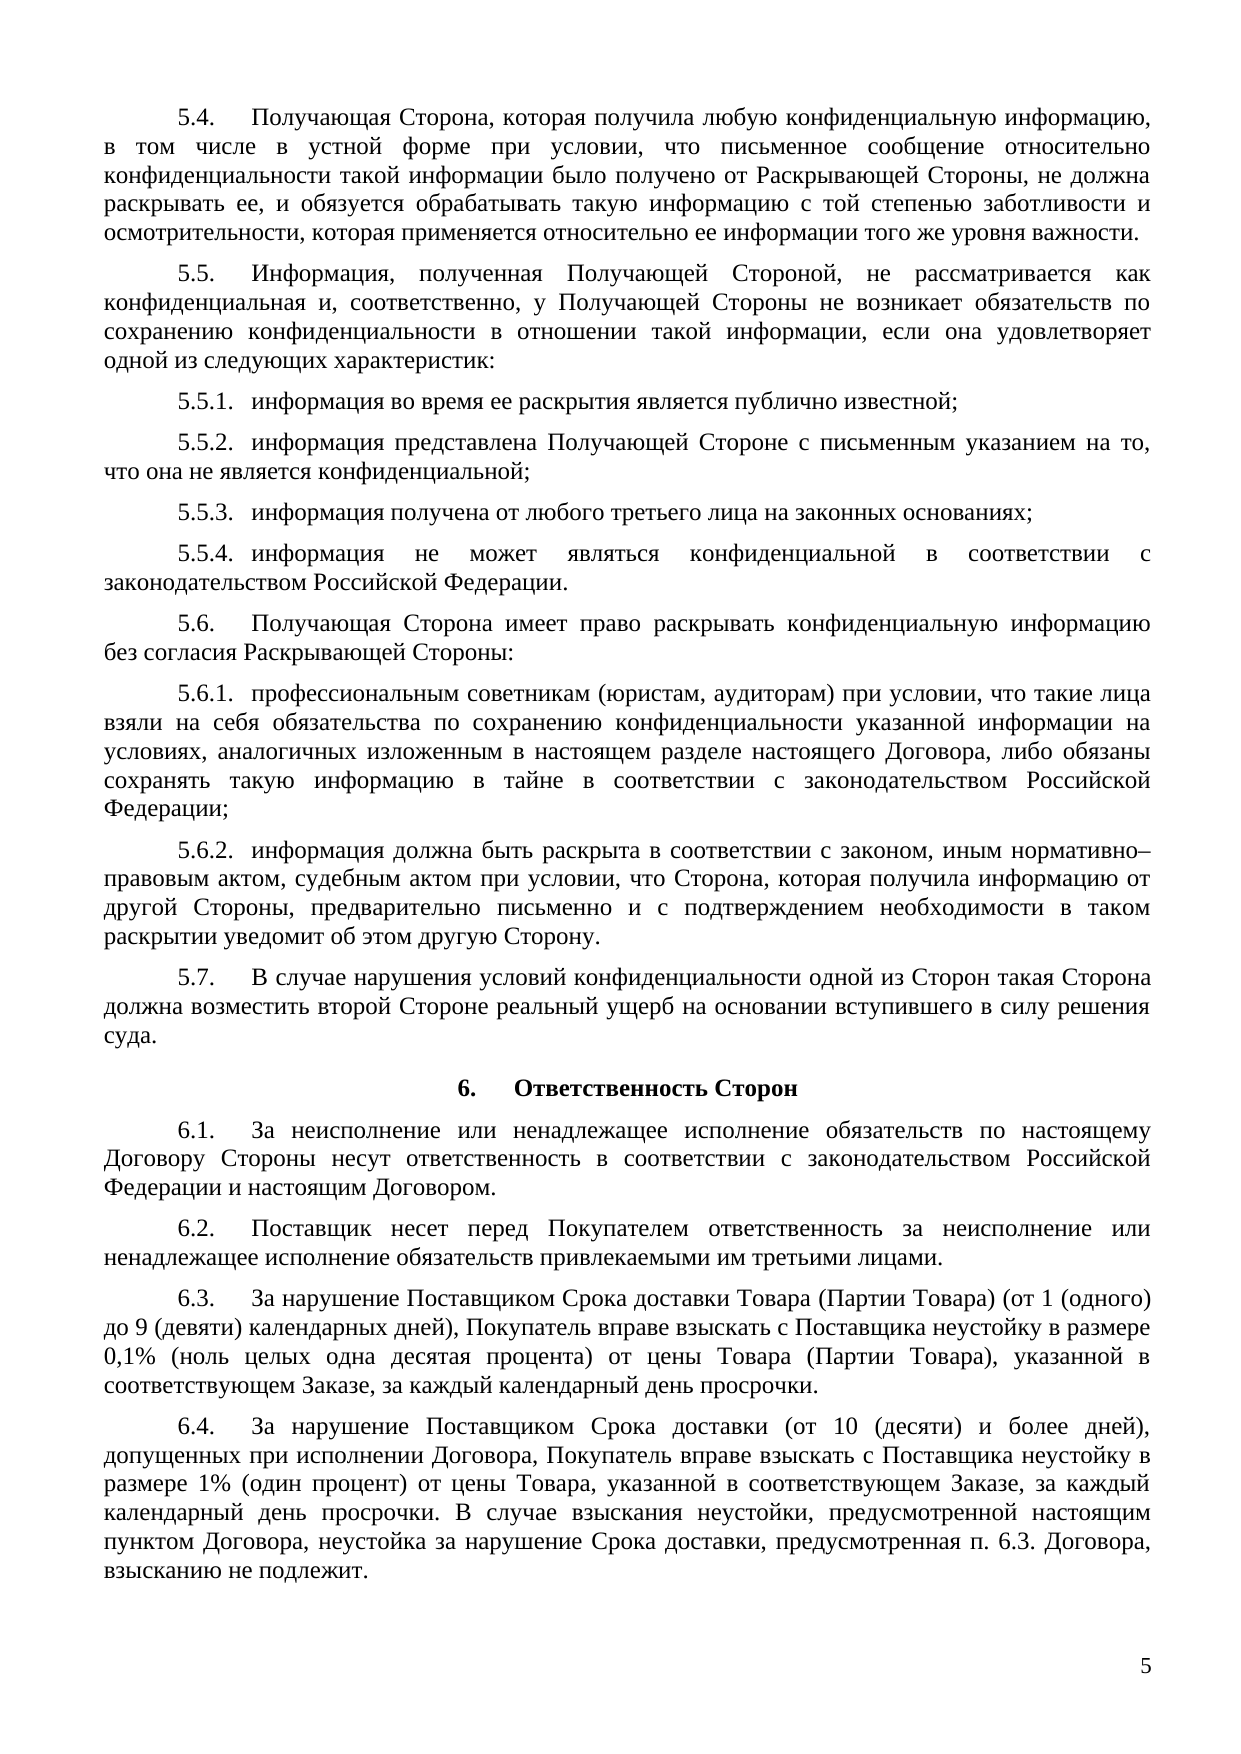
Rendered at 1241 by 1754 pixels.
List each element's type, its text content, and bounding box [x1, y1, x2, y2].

list Ответственность Сторон [103, 1073, 1152, 1102]
list Поставщик несет перед Покупателем ответственность за неисполнение или ненадлежащее исполнение обязательств привлекаемыми им третьими лицами. [103, 1213, 1152, 1271]
list информация представлена Получающей Стороне с письменным указанием на то, что она не является конфиденциальной; [103, 427, 1152, 485]
list информация получена от любого третьего лица на законных основаниях; [103, 497, 1152, 526]
list информация должна быть раскрыта в соответствии с законом, иным нормативно–правовым актом, судебным актом при условии, что Сторона, которая получила информацию от другой Стороны, предварительно письменно и с подтверждением необходимости в таком раскрытии уведомит об этом другую Сторону. [103, 835, 1152, 950]
list Информация, полученная Получающей Стороной, не рассматривается как конфиденциальная и, соответственно, у Получающей Стороны не возникает обязательств по сохранению конфиденциальности в отношении такой информации, если она удовлетворяет одной из следующих характеристик: [103, 258, 1152, 373]
list За нарушение Поставщиком Срока доставки Товара (Партии Товара) (от 1 (одного) до 9 (девяти) календарных дней), Покупатель вправе взыскать с Поставщика неустойку в размере 0,1% (ноль целых одна десятая процента) от цены Товара (Партии Товара), указанной в соответствующем Заказе, за каждый календарный день просрочки. [103, 1283, 1152, 1398]
list Получающая Сторона имеет право раскрывать конфиденциальную информацию без согласия Раскрывающей Стороны: [103, 608, 1152, 666]
list профессиональным советникам (юристам, аудиторам) при условии, что такие лица взяли на себя обязательства по сохранению конфиденциальности указанной информации на условиях, аналогичных изложенным в настоящем разделе настоящего Договора, либо обязаны сохранять такую информацию в тайне в соответствии с законодательством Российской Федерации; [103, 678, 1152, 822]
list информация не может являться конфиденциальной в соответствии с законодательством Российской Федерации. [103, 538, 1152, 596]
list За нарушение Поставщиком Срока доставки (от 10 (десяти) и более дней), допущенных при исполнении Договора, Покупатель вправе взыскать с Поставщика неустойку в размере 1% (один процент) от цены Товара, указанной в соответствующем Заказе, за каждый календарный день просрочки. В случае взыскания неустойки, предусмотренной настоящим пунктом Договора, неустойка за нарушение Срока доставки, предусмотренная п. 6.3. Договора, взысканию не подлежит. [103, 1411, 1152, 1583]
list За неисполнение или ненадлежащее исполнение обязательств по настоящему Договору Стороны несут ответственность в соответствии с законодательством Российской Федерации и настоящим Договором. [103, 1115, 1152, 1201]
list В случае нарушения условий конфиденциальности одной из Сторон такая Сторона должна возместить второй Стороне реальный ущерб на основании вступившего в силу решения суда. [103, 962, 1152, 1048]
list информация во время ее раскрытия является публично известной; [103, 386, 1152, 415]
list Получающая Сторона, которая получила любую конфиденциальную информацию, в том числе в устной форме при условии, что письменное сообщение относительно конфиденциальности такой информации было получено от Раскрывающей Стороны, не должна раскрывать ее, и обязуется обрабатывать такую информацию с той степенью заботливости и осмотрительности, которая применяется относительно ее информации того же уровня важности. [103, 102, 1152, 246]
